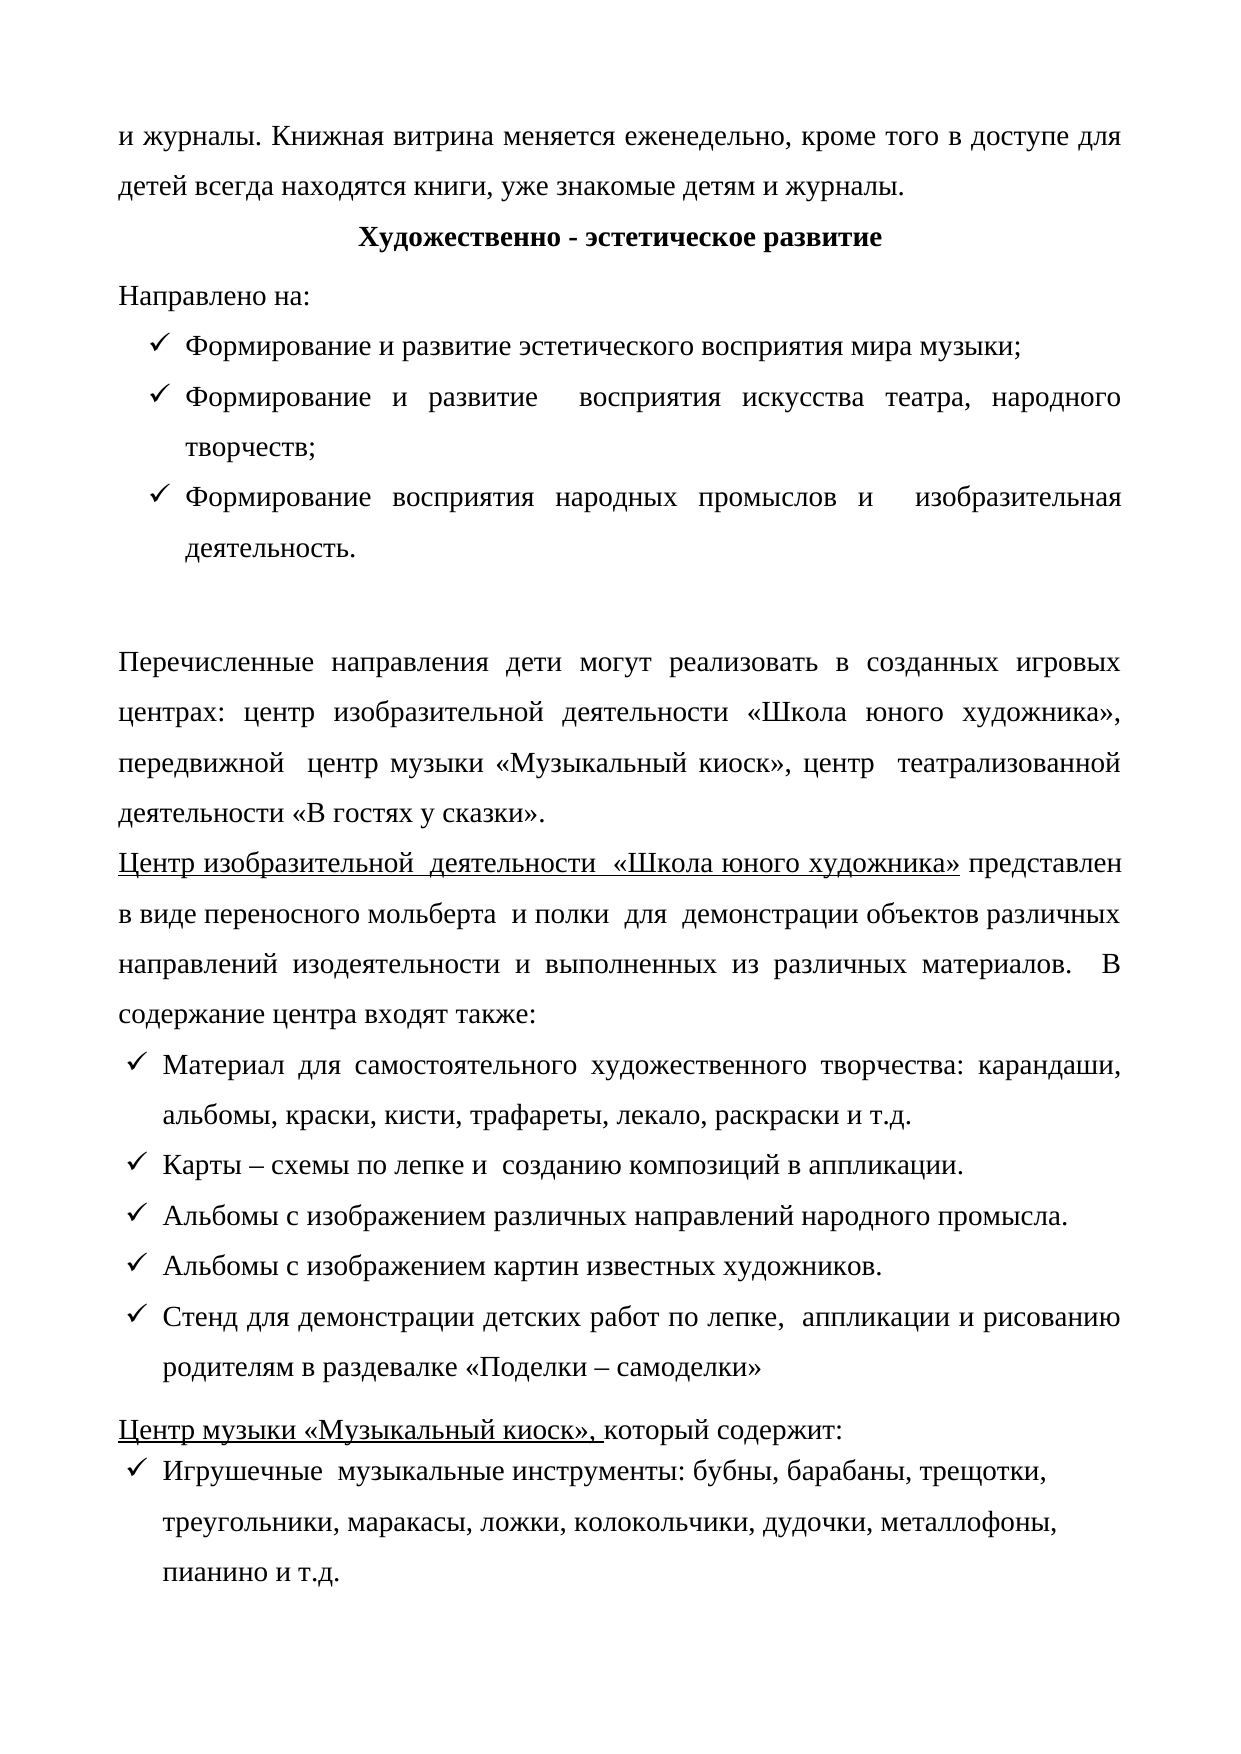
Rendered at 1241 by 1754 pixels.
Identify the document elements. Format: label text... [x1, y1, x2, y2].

text Художественно - эстетическое развитие [118, 219, 1122, 252]
list Формирование восприятия народных промыслов и изобразительная деятельность. [148, 479, 1122, 563]
text Перечисленные направления дети могут реализовать в созданных игровых центрах: центр изобразительной деятельности «Школа юного художника», передвижной центр музыки «Музыкальный киоск», центр театрализованной деятельности «В гостях у сказки». [118, 644, 1122, 829]
text Центр музыки «Музыкальный киоск», который содержит: [118, 1407, 1122, 1446]
list Формирование и развитие восприятия искусства театра, народного творчеств; [148, 379, 1122, 463]
list Формирование и развитие эстетического восприятия мира музыки; [148, 328, 1122, 362]
text Центр изобразительной деятельности «Школа юного художника» представлен в виде переносного мольберта и полки для демонстрации объектов различных направлений изодеятельности и выполненных из различных материалов. В содержание центра входят также: [118, 846, 1122, 1030]
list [118, 118, 1122, 202]
list Альбомы с изображением картин известных художников. [125, 1248, 1122, 1282]
list Карты – схемы по лепке и созданию композиций в аппликации. [125, 1147, 1122, 1181]
list Материал для самостоятельного художественного творчества: карандаши, альбомы, краски, кисти, трафареты, лекало, раскраски и т.д. [125, 1047, 1122, 1131]
list Стенд для демонстрации детских работ по лепке, аппликации и рисованию родителям в раздевалке «Поделки – самоделки» [125, 1299, 1122, 1383]
list Игрушечные музыкальные инструменты: бубны, барабаны, трещотки, треугольники, маракасы, ложки, колокольчики, дудочки, металлофоны, пианино и т.д. [125, 1453, 1122, 1588]
text Направлено на: [118, 278, 1122, 312]
list Альбомы с изображением различных направлений народного промысла. [125, 1198, 1122, 1232]
